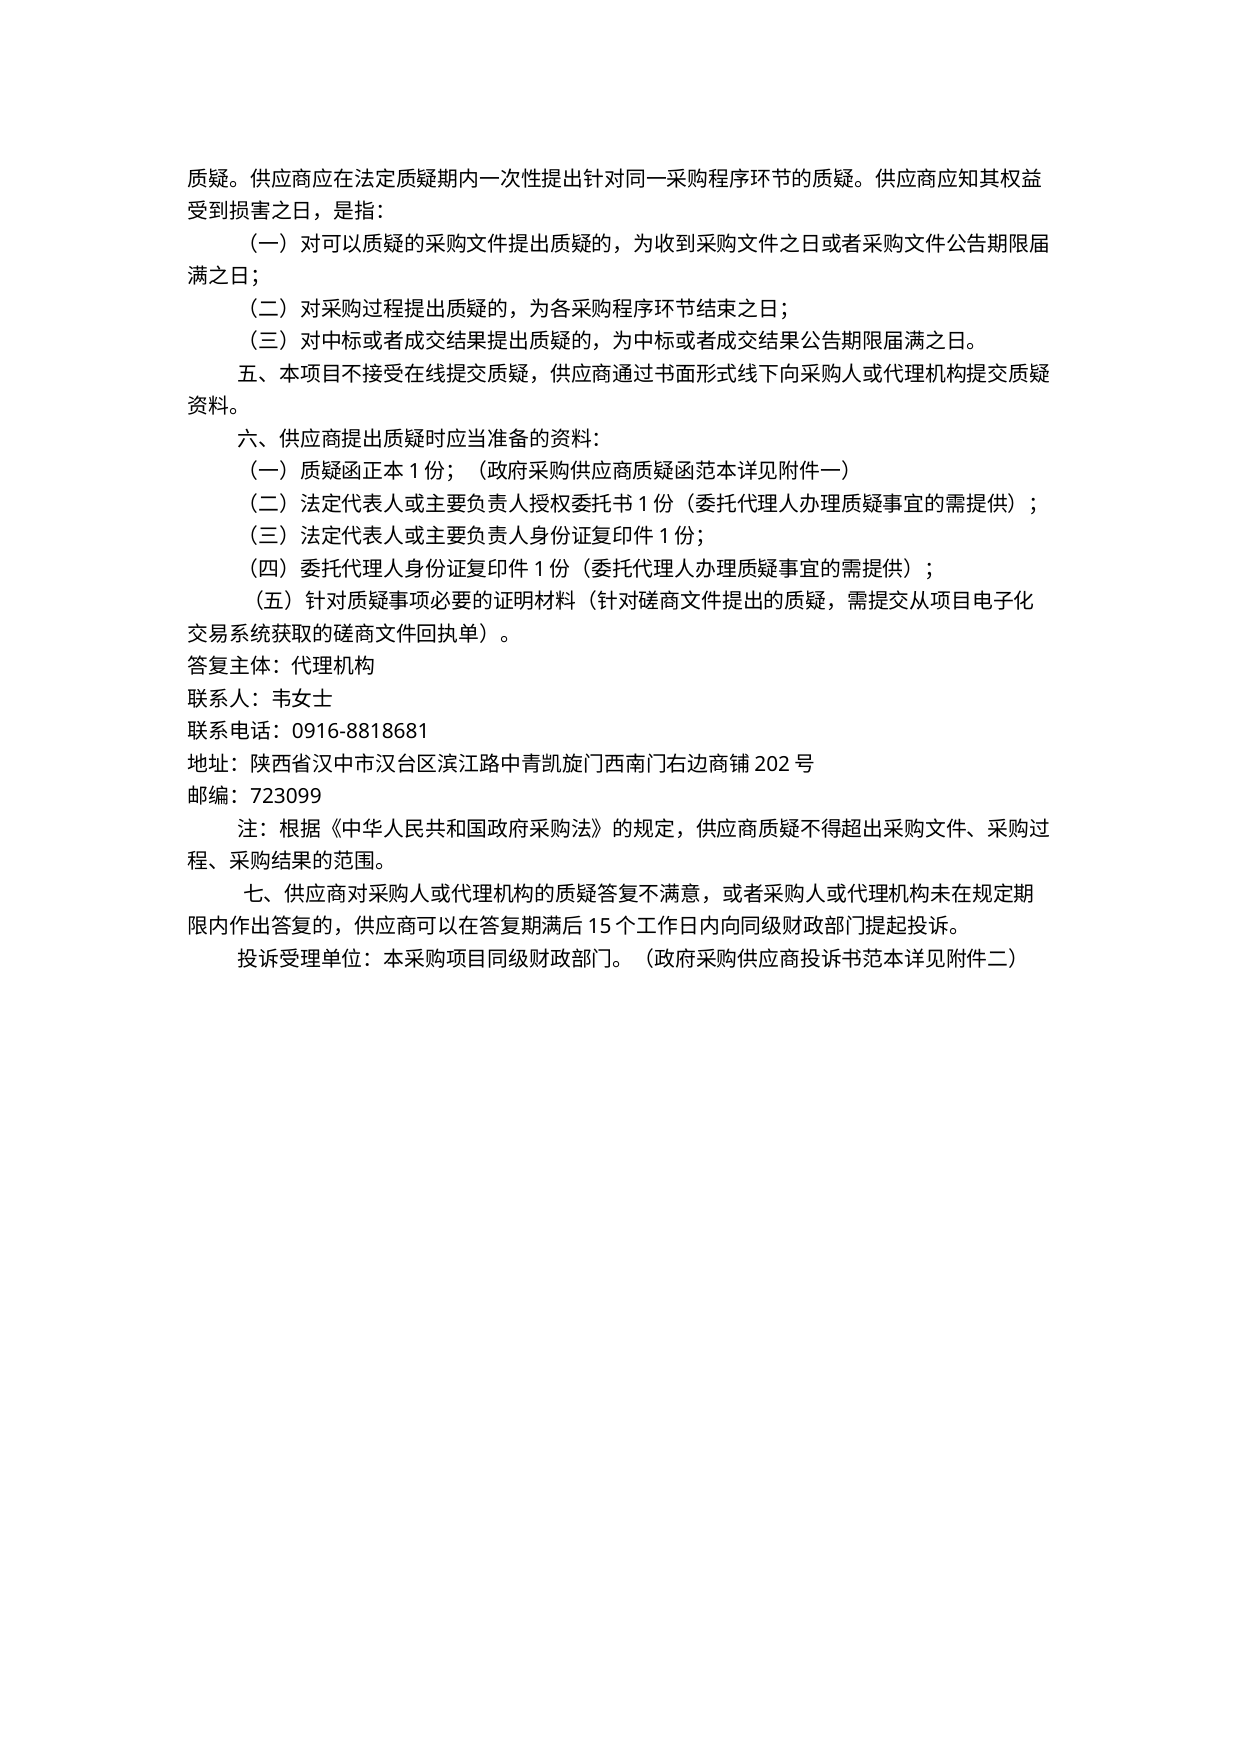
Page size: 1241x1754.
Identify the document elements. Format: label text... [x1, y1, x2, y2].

text 联系电话：0916-8818681 [187, 714, 1053, 747]
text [187, 162, 1053, 227]
text 五、本项目不接受在线提交质疑，供应商通过书面形式线下向采购人或代理机构提交质疑资料。 [187, 357, 1053, 422]
text 答复主体：代理机构 [187, 649, 1053, 682]
text 注：根据《中华人民共和国政府采购法》的规定，供应商质疑不得超出采购文件、采购过程、采购结果的范围。 [187, 812, 1053, 877]
text 邮编：723099 [187, 779, 1053, 812]
text （二）对采购过程提出质疑的，为各采购程序环节结束之日； [187, 292, 1053, 324]
text 联系人：韦女士 [187, 682, 1053, 714]
text （一）对可以质疑的采购文件提出质疑的，为收到采购文件之日或者采购文件公告期限届满之日； [187, 227, 1053, 292]
text （二）法定代表人或主要负责人授权委托书1份（委托代理人办理质疑事宜的需提供）； [187, 487, 1053, 519]
text （四）委托代理人身份证复印件1份（委托代理人办理质疑事宜的需提供）； [187, 552, 1053, 584]
text （一）质疑函正本1份；（政府采购供应商质疑函范本详见附件一） [187, 454, 1053, 487]
text （五）针对质疑事项必要的证明材料（针对磋商文件提出的质疑，需提交从项目电子化交易系统获取的磋商文件回执单）。 [187, 584, 1053, 649]
text 六、供应商提出质疑时应当准备的资料： [187, 422, 1053, 454]
text 七、供应商对采购人或代理机构的质疑答复不满意，或者采购人或代理机构未在规定期限内作出答复的，供应商可以在答复期满后15个工作日内向同级财政部门提起投诉。 [187, 877, 1053, 942]
text 地址：陕西省汉中市汉台区滨江路中青凯旋门西南门右边商铺202号 [187, 747, 1053, 779]
text （三）对中标或者成交结果提出质疑的，为中标或者成交结果公告期限届满之日。 [187, 324, 1053, 357]
text （三）法定代表人或主要负责人身份证复印件1份； [187, 519, 1053, 552]
text 投诉受理单位：本采购项目同级财政部门。（政府采购供应商投诉书范本详见附件二） [187, 942, 1053, 974]
